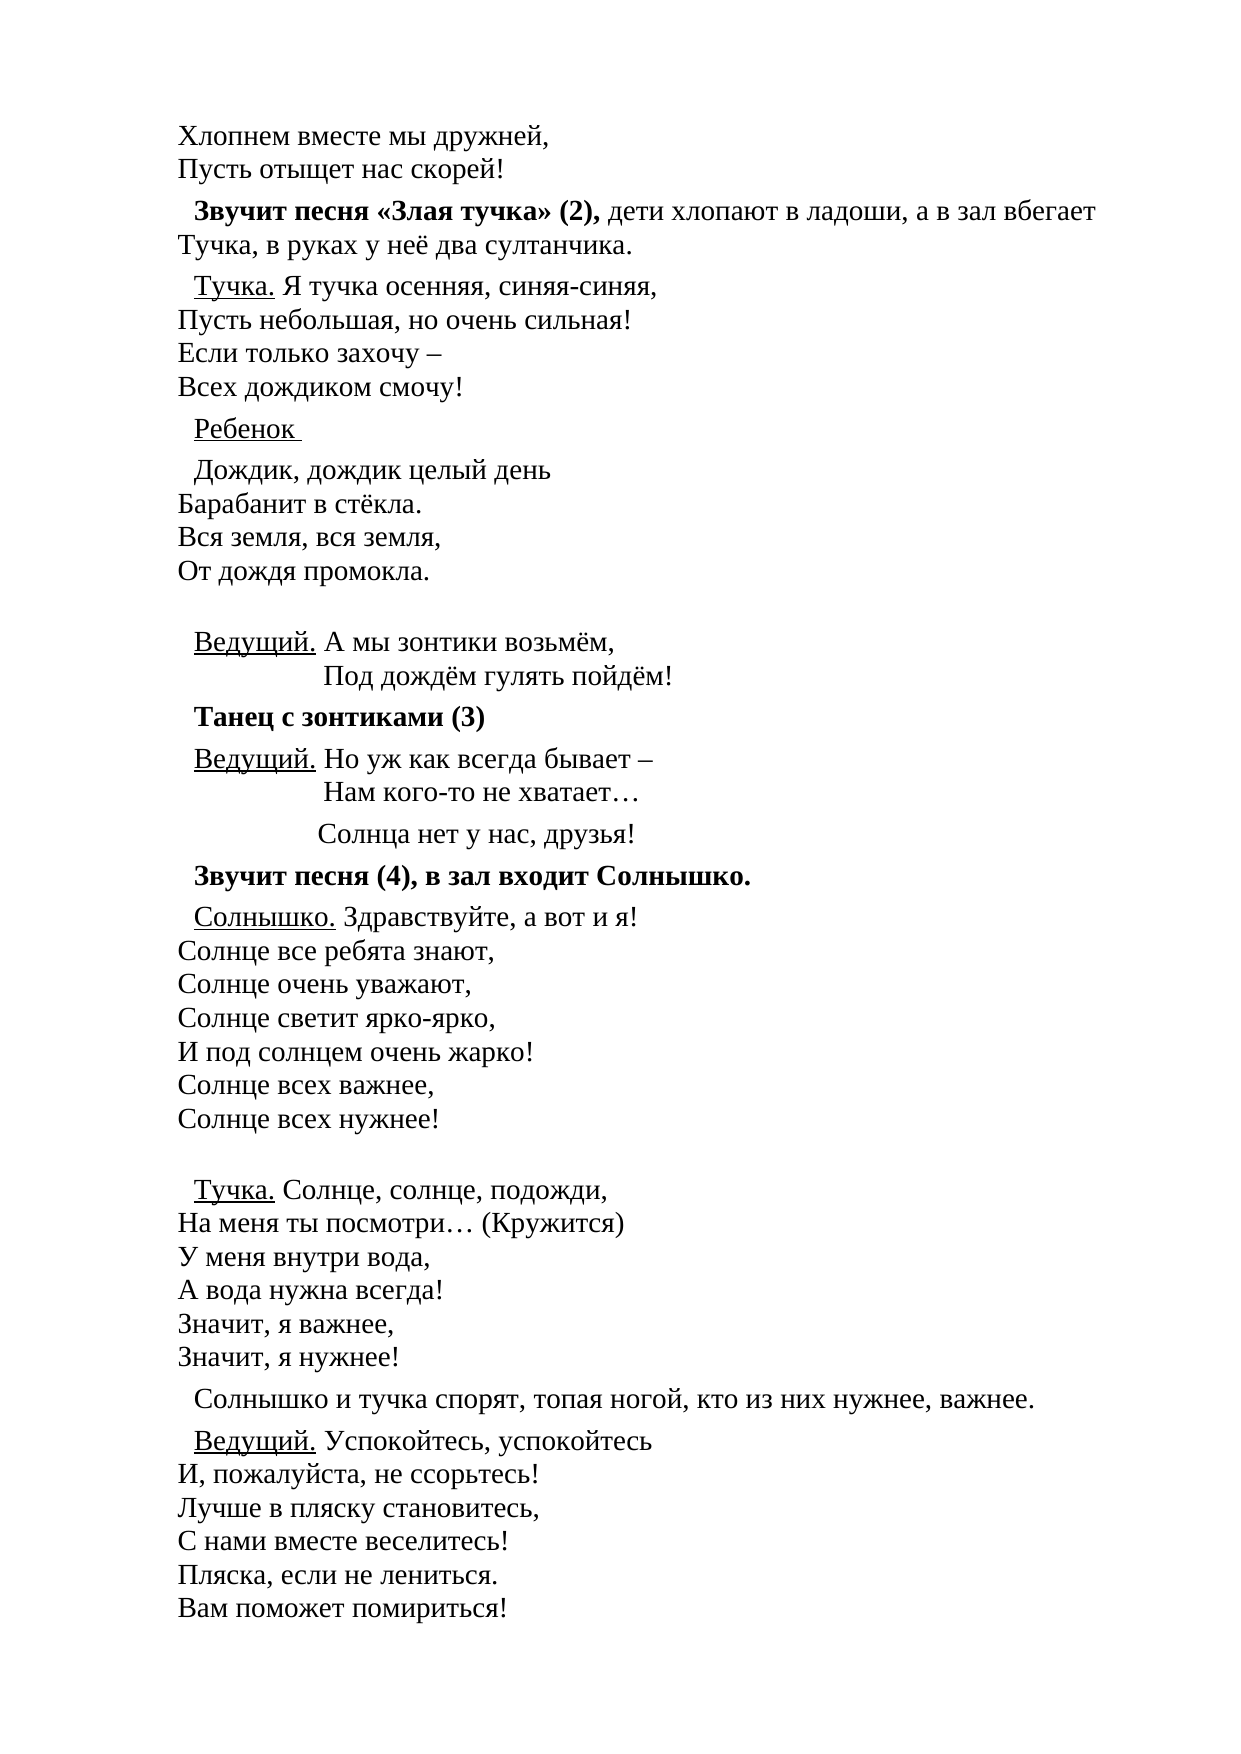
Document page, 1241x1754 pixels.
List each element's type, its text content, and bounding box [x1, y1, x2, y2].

text Звучит песня «Злая тучка» (2), дети хлопают в ладоши, а в зал вбегает Тучка, в руках у неё два султанчика. [177, 193, 1152, 260]
text Дождик, дождик целый день Барабанит в стёкла. Вся земля, вся земля, От дождя промокла. [177, 452, 1152, 616]
text Солнца нет у нас, друзья! [177, 816, 1152, 850]
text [177, 118, 1152, 185]
text Звучит песня (4), в зал входит Солнышко. [177, 858, 1152, 891]
text Ведущий. Но уж как всегда бывает – Нам кого-то не хватает… [177, 741, 1152, 808]
text Ребенок [177, 411, 1152, 444]
text Ведущий. А мы зонтики возьмём, Под дождём гулять пойдём! [177, 624, 1152, 691]
text Тучка. Солнце, солнце, подожди, На меня ты посмотри… (Кружится) У меня внутри вода, А вода нужна всегда! Значит, я важнее, Значит, я нужнее! [177, 1172, 1152, 1373]
text Солнышко. Здравствуйте, а вот и я! Солнце все ребята знают, Солнце очень уважают, Солнце светит ярко-ярко, И под солнцем очень жарко! Солнце всех важнее, Солнце всех нужнее! [177, 899, 1152, 1164]
text Солнышко и тучка спорят, топая ногой, кто из них нужнее, важнее. [177, 1381, 1152, 1415]
text Тучка. Я тучка осенняя, синяя-синяя, Пусть небольшая, но очень сильная! Если только захочу – Всех дождиком смочу! [177, 268, 1152, 403]
text Ведущий. Успокойтесь, успокойтесь И, пожалуйста, не ссорьтесь! Лучше в пляску становитесь, С нами вместе веселитесь! Пляска, если не лениться. Вам поможет помириться! [177, 1423, 1152, 1624]
text Танец с зонтиками (3) [177, 699, 1152, 733]
